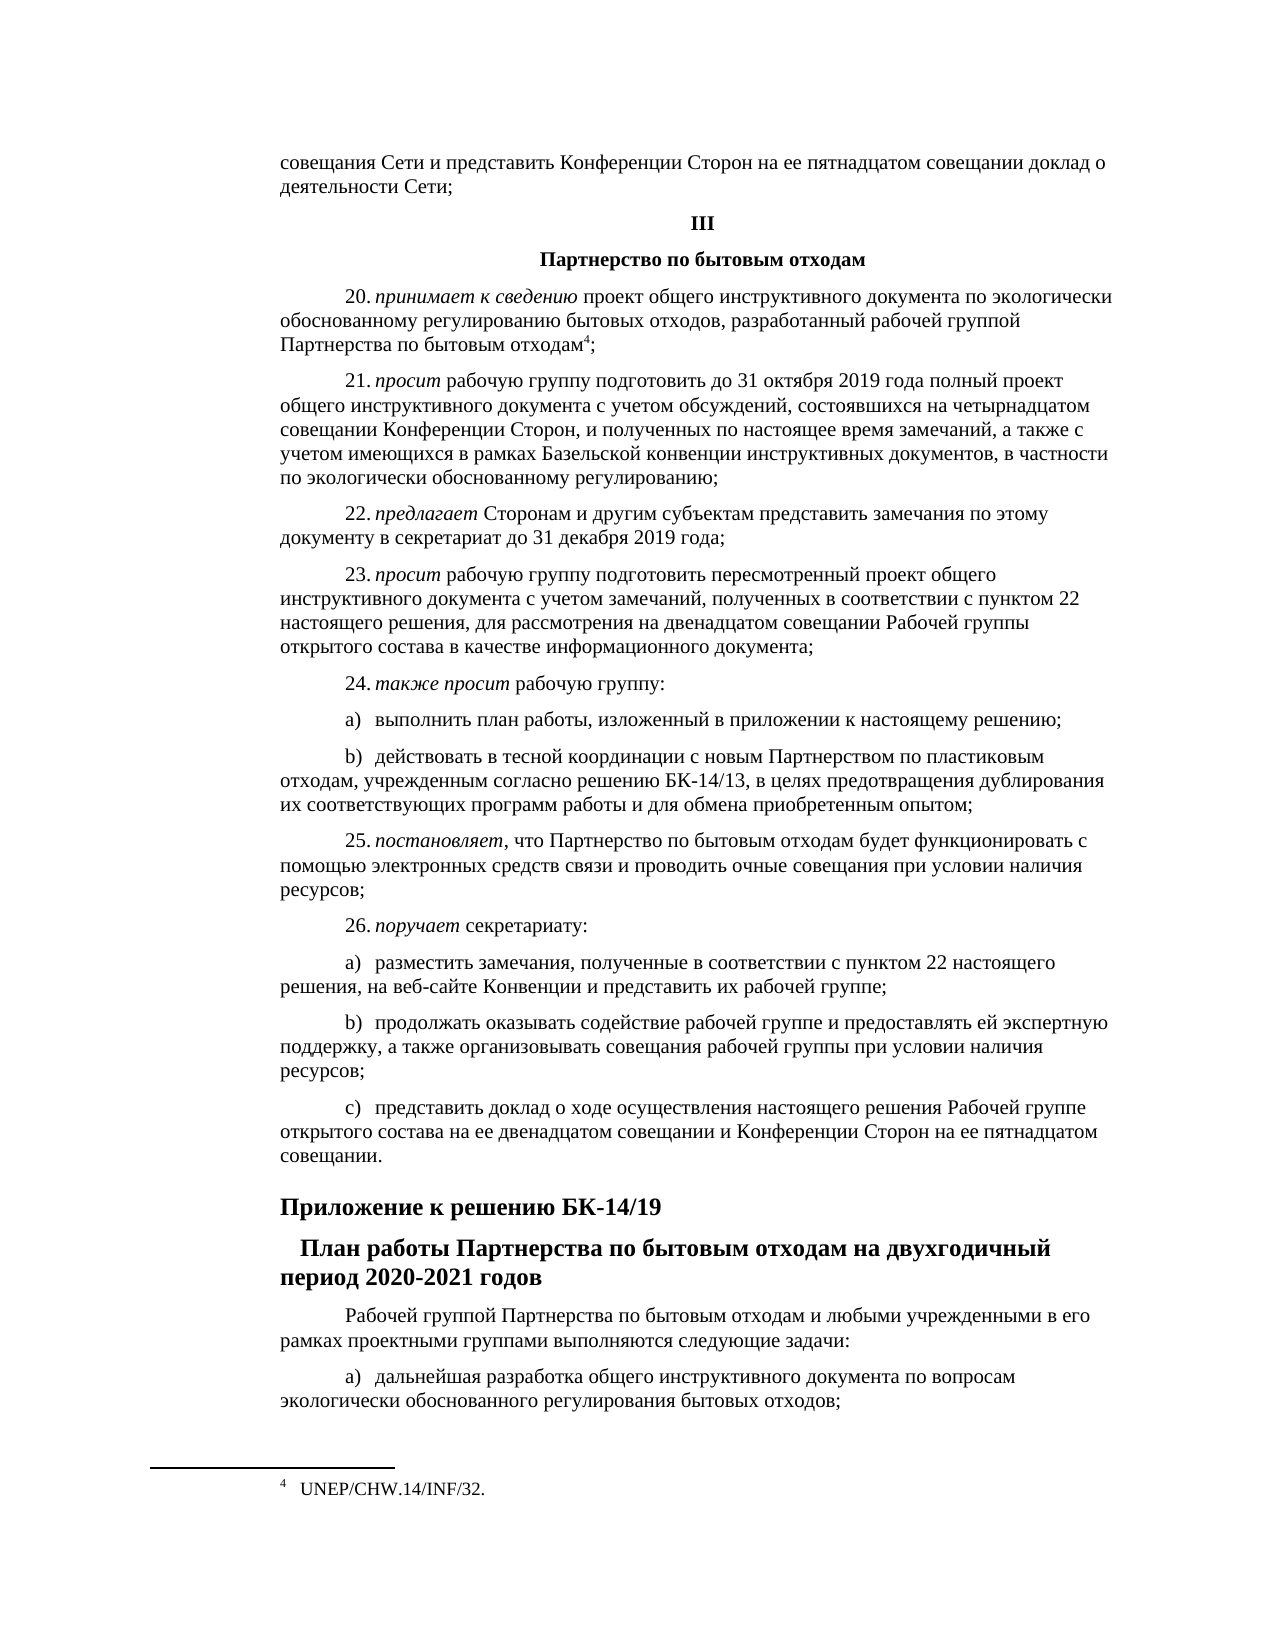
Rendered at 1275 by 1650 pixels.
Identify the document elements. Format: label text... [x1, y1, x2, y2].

text 20. принимает к сведению проект общего инструктивного документа по экологически обоснованному регулированию бытовых отходов, разработанный рабочей группой Партнерства по бытовым отходам; [280, 284, 1125, 356]
text План работы Партнерства по бытовым отходам на двухгодичный период 2020-2021 годов [280, 1233, 1125, 1291]
text III [280, 211, 1125, 235]
text c) представить доклад о ходе осуществления настоящего решения Рабочей группе открытого состава на ее двенадцатом совещании и Конференции Сторон на ее пятнадцатом совещании. [280, 1095, 1125, 1167]
text 21. просит рабочую группу подготовить до 31 октября 2019 года полный проект общего инструктивного документа с учетом обсуждений, состоявшихся на четырнадцатом совещании Конференции Сторон, и полученных по настоящее время замечаний, а также с учетом имеющихся в рамках Базельской конвенции инструктивных документов, в частности по экологически обоснованному регулированию; [280, 368, 1125, 489]
text a) выполнить план работы, изложенный в приложении к настоящему решению; [280, 707, 1125, 731]
text Рабочей группой Партнерства по бытовым отходам и любыми учрежденными в его рамках проектными группами выполняются следующие задачи: [280, 1303, 1125, 1352]
text 26. поручает секретариату: [280, 913, 1125, 937]
text 25. постановляет, что Партнерство по бытовым отходам будет функционировать с помощью электронных средств связи и проводить очные совещания при условии наличия ресурсов; [280, 828, 1125, 901]
text 22. предлагает Сторонам и другим субъектам представить замечания по этому документу в секретариат до 31 декабря 2019 года; [280, 501, 1125, 549]
text b) продолжать оказывать содействие рабочей группе и предоставлять ей экспертную поддержку, а также организовывать совещания рабочей группы при условии наличия ресурсов; [280, 1010, 1125, 1082]
text a) разместить замечания, полученные в соответствии с пунктом 22 настоящего решения, на веб-сайте Конвенции и представить их рабочей группе; [280, 950, 1125, 998]
text Приложение к решению БК-14/19 [280, 1192, 1125, 1221]
text a) дальнейшая разработка общего инструктивного документа по вопросам экологически обоснованного регулирования бытовых отходов; [280, 1364, 1125, 1412]
text Партнерство по бытовым отходам [280, 247, 1125, 271]
text 24. также просит рабочую группу: [280, 671, 1125, 695]
text 23. просит рабочую группу подготовить пересмотренный проект общего инструктивного документа с учетом замечаний, полученных в соответствии с пунктом 22 настоящего решения, для рассмотрения на двенадцатом совещании Рабочей группы открытого состава в качестве информационного документа; [280, 562, 1125, 658]
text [280, 150, 1125, 198]
text b) действовать в тесной координации с новым Партнерством по пластиковым отходам, учрежденным согласно решению БК-14/13, в целях предотвращения дублирования их соответствующих программ работы и для обмена приобретенным опытом; [280, 744, 1125, 816]
